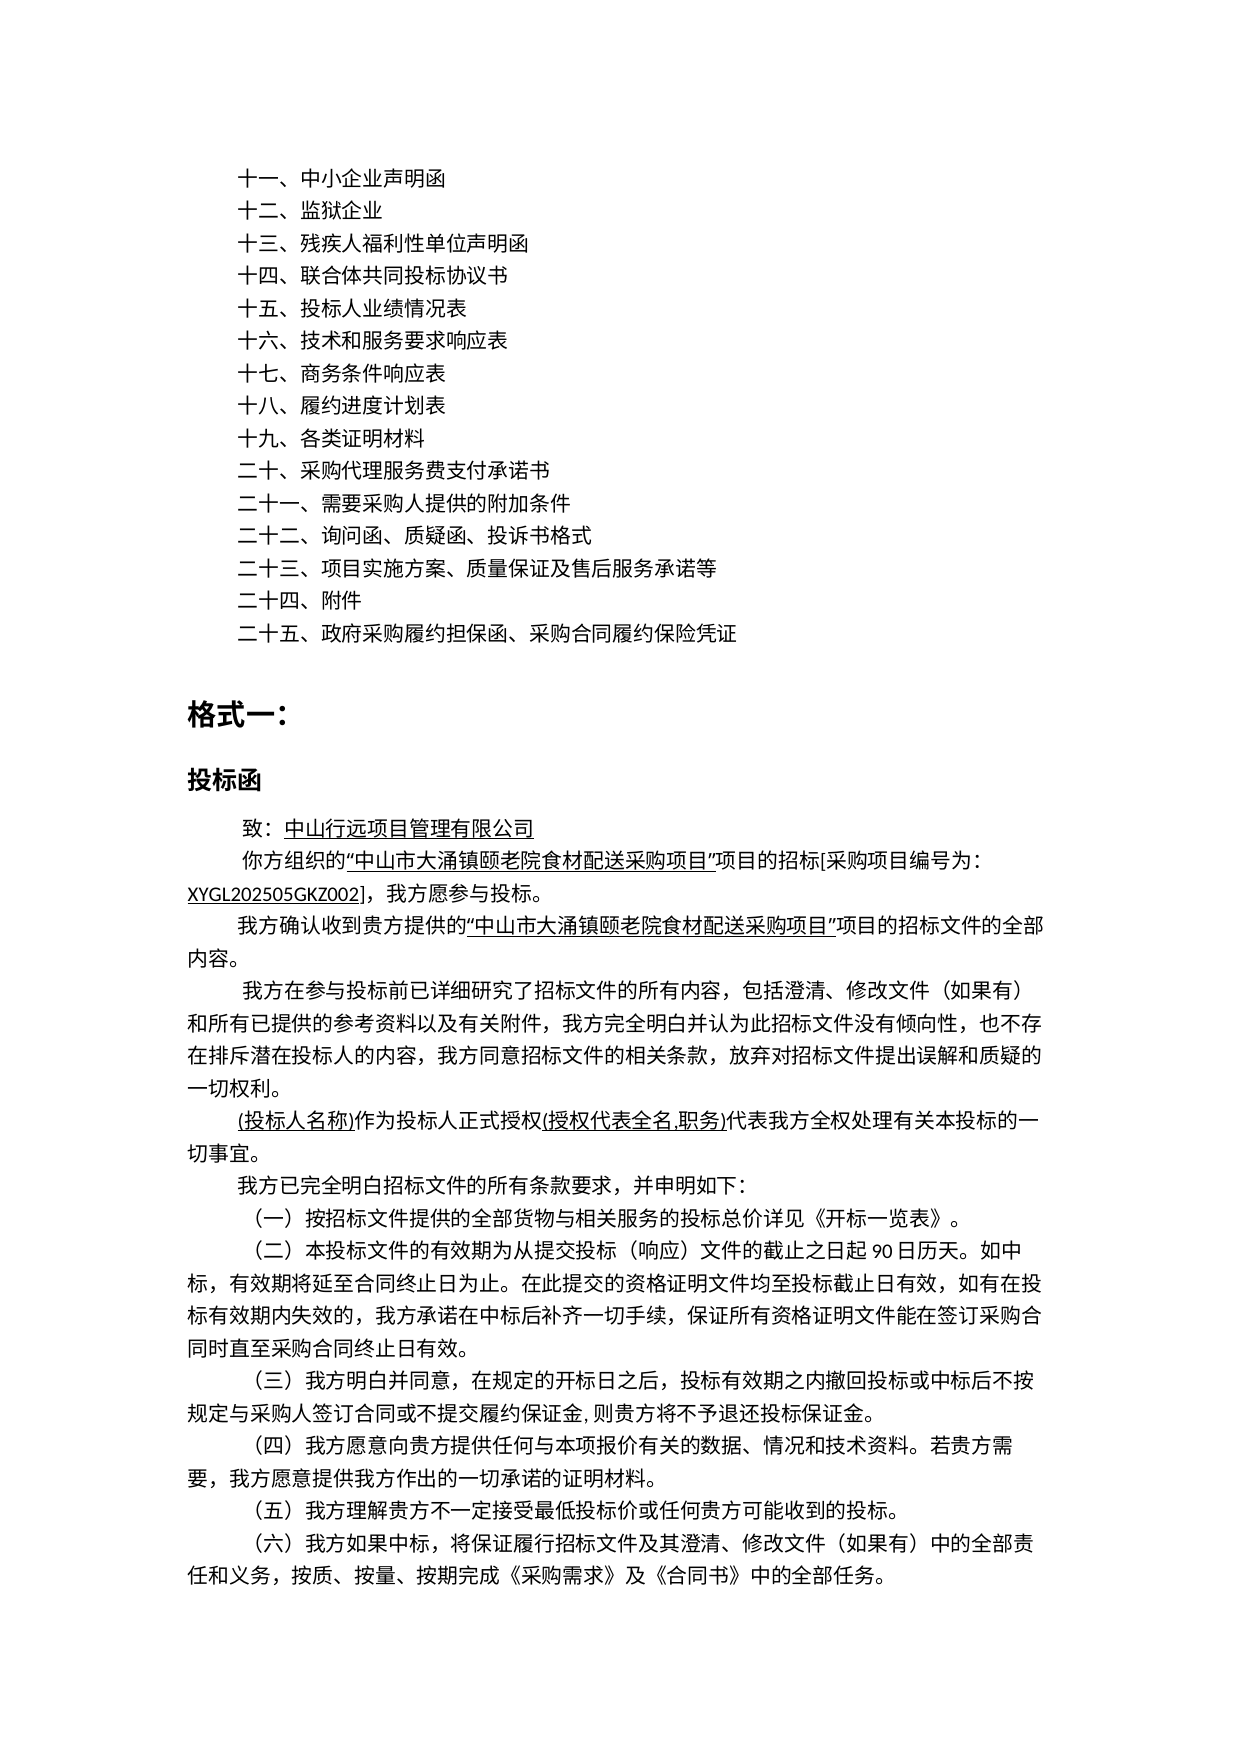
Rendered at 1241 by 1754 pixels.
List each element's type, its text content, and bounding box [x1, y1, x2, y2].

text （二）本投标文件的有效期为从提交投标（响应）文件的截止之日起90日历天。如中标，有效期将延至合同终止日为止。在此提交的资格证明文件均至投标截止日有效，如有在投标有效期内失效的，我方承诺在中标后补齐一切手续，保证所有资格证明文件能在签订采购合同时直至采购合同终止日有效。 [187, 1234, 1053, 1364]
text （四）我方愿意向贵方提供任何与本项报价有关的数据、情况和技术资料。若贵方需要，我方愿意提供我方作出的一切承诺的证明材料。 [187, 1429, 1053, 1494]
text 格式一： [187, 682, 1053, 747]
text 十七、商务条件响应表 [187, 357, 1053, 389]
text 二十、采购代理服务费支付承诺书 [187, 454, 1053, 487]
text 二十四、附件 [187, 584, 1053, 617]
text 十九、各类证明材料 [187, 422, 1053, 454]
text 我方在参与投标前已详细研究了招标文件的所有内容，包括澄清、修改文件（如果有）和所有已提供的参考资料以及有关附件，我方完全明白并认为此招标文件没有倾向性，也不存在排斥潜在投标人的内容，我方同意招标文件的相关条款，放弃对招标文件提出误解和质疑的一切权利。 [187, 974, 1053, 1104]
text 我方确认收到贵方提供的“中山市大涌镇颐老院食材配送采购项目”项目的招标文件的全部内容。 [187, 909, 1053, 974]
text 十五、投标人业绩情况表 [187, 292, 1053, 324]
text 二十三、项目实施方案、质量保证及售后服务承诺等 [187, 552, 1053, 584]
text 你方组织的“中山市大涌镇颐老院食材配送采购项目”项目的招标[采购项目编号为：XYGL202505GKZ002]，我方愿参与投标。 [187, 844, 1053, 909]
text 十一、中小企业声明函 [187, 162, 1053, 194]
text 二十五、政府采购履约担保函、采购合同履约保险凭证 [187, 617, 1053, 649]
text 致：中山行远项目管理有限公司 [187, 812, 1053, 844]
text （一）按招标文件提供的全部货物与相关服务的投标总价详见《开标一览表》。 [187, 1202, 1053, 1234]
text （五）我方理解贵方不一定接受最低投标价或任何贵方可能收到的投标。 [187, 1494, 1053, 1527]
text 十八、履约进度计划表 [187, 389, 1053, 422]
text 十四、联合体共同投标协议书 [187, 259, 1053, 292]
text 二十一、需要采购人提供的附加条件 [187, 487, 1053, 519]
text 十三、残疾人福利性单位声明函 [187, 227, 1053, 259]
text （三）我方明白并同意，在规定的开标日之后，投标有效期之内撤回投标或中标后不按规定与采购人签订合同或不提交履约保证金, 则贵方将不予退还投标保证金。 [187, 1364, 1053, 1429]
text 投标函 [187, 747, 1053, 812]
text (投标人名称)作为投标人正式授权(授权代表全名,职务)代表我方全权处理有关本投标的一切事宜。 [187, 1104, 1053, 1169]
text 二十二、询问函、质疑函、投诉书格式 [187, 519, 1053, 552]
text （六）我方如果中标，将保证履行招标文件及其澄清、修改文件（如果有）中的全部责任和义务，按质、按量、按期完成《采购需求》及《合同书》中的全部任务。 [187, 1527, 1053, 1592]
text 十六、技术和服务要求响应表 [187, 324, 1053, 357]
text 十二、监狱企业 [187, 194, 1053, 227]
text 我方已完全明白招标文件的所有条款要求，并申明如下： [187, 1169, 1053, 1202]
